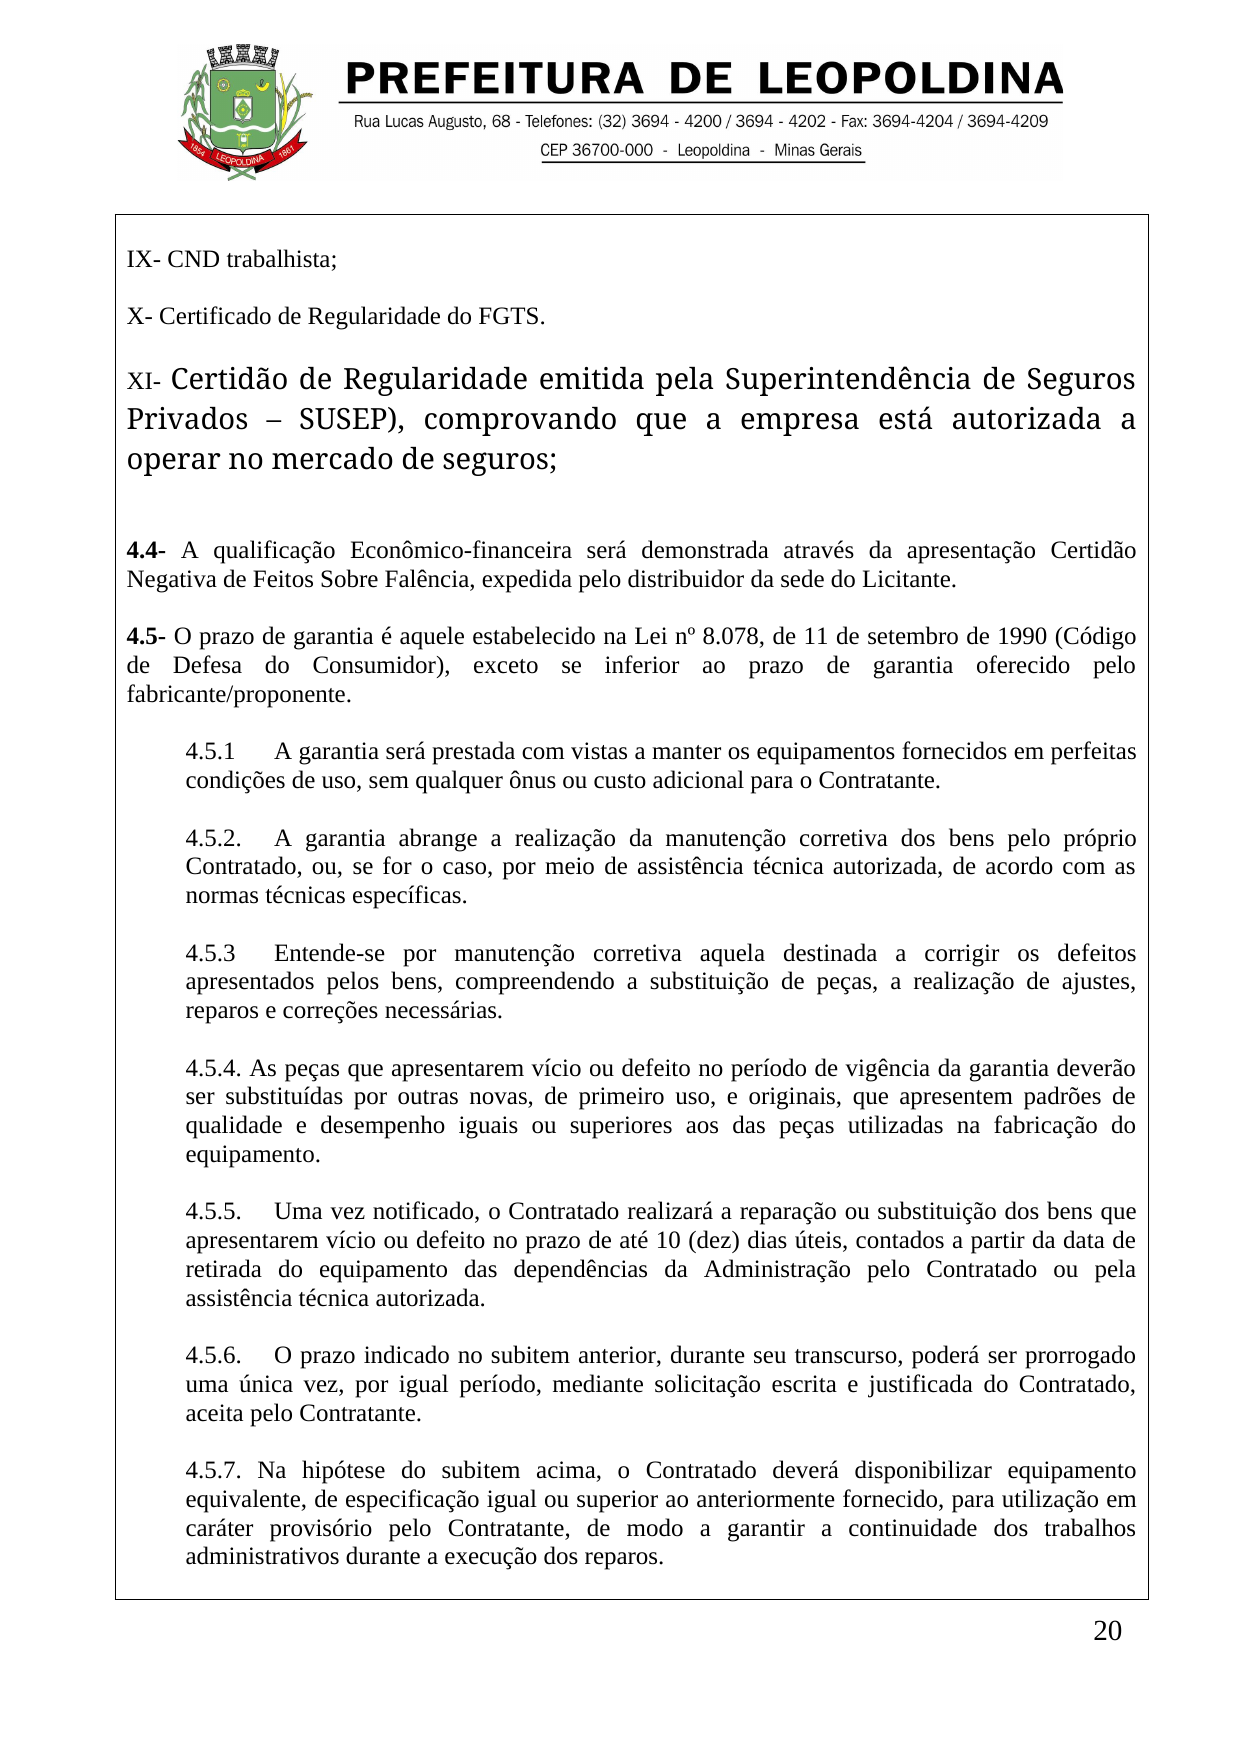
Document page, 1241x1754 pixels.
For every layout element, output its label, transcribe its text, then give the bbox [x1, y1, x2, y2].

picture [177, 44, 1064, 181]
